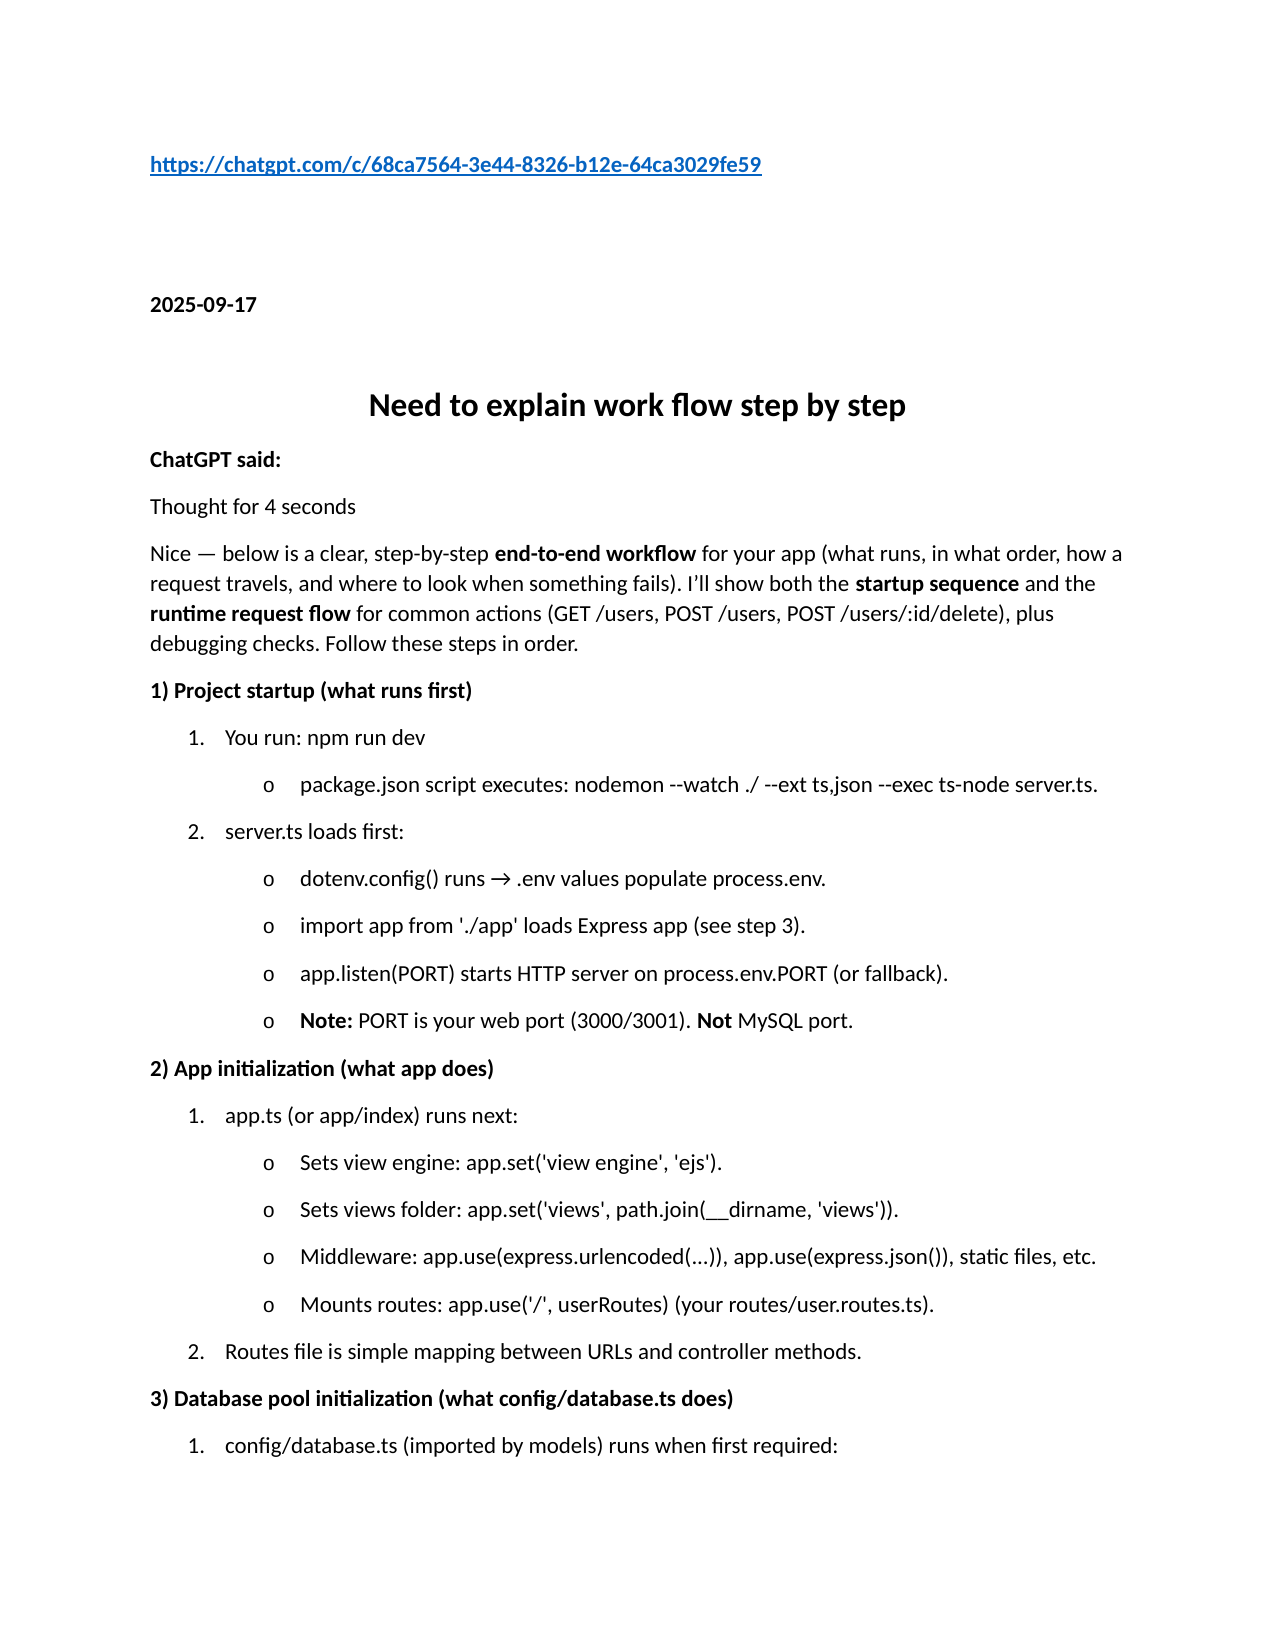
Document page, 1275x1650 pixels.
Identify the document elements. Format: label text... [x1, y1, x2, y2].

list app.listen(PORT) starts HTTP server on process.env.PORT (or fallback). [262, 959, 1125, 988]
list config/database.ts (imported by models) runs when first required: [187, 1431, 1125, 1459]
text Need to explain work flow step by step [150, 384, 1125, 425]
text 2025-09-17 [150, 291, 1125, 319]
list dotenv.config() runs → .env values populate process.env. [262, 864, 1125, 893]
list Middleware: app.use(express.urlencoded(...)), app.use(express.json()), static files, etc. [262, 1242, 1125, 1271]
text 3) Database pool initialization (what config/database.ts does) [150, 1384, 1125, 1412]
list Routes file is simple mapping between URLs and controller methods. [187, 1337, 1125, 1365]
list Sets views folder: app.set('views', path.join(__dirname, 'views')). [262, 1195, 1125, 1223]
list Mounts routes: app.use('/', userRoutes) (your routes/user.routes.ts). [262, 1290, 1125, 1318]
list server.ts loads first: [187, 817, 1125, 845]
text https://chatgpt.com/c/68ca7564-3e44-8326-b12e-64ca3029fe59 [150, 150, 1125, 178]
text Thought for 4 seconds [150, 492, 1125, 520]
text Nice — below is a clear, step-by-step end-to-end workflow for your app (what runs, in what order, how a request travels, and where to look when something fails). I’ll show both the startup sequence and the runtime request flow for common actions (GET /users, POST /users, POST /users/:id/delete), plus debugging checks. Follow these steps in order. [150, 539, 1125, 657]
list Note: PORT is your web port (3000/3001). Not MySQL port. [262, 1006, 1125, 1035]
text 1) Project startup (what runs first) [150, 676, 1125, 704]
text 2) App initialization (what app does) [150, 1054, 1125, 1082]
list package.json script executes: nodemon --watch ./ --ext ts,json --exec ts-node server.ts. [262, 770, 1125, 798]
list import app from './app' loads Express app (see step 3). [262, 912, 1125, 940]
list You run: npm run dev [187, 723, 1125, 751]
list app.ts (or app/index) runs next: [187, 1101, 1125, 1129]
list Sets view engine: app.set('view engine', 'ejs'). [262, 1148, 1125, 1176]
text ChatGPT said: [150, 445, 1125, 473]
